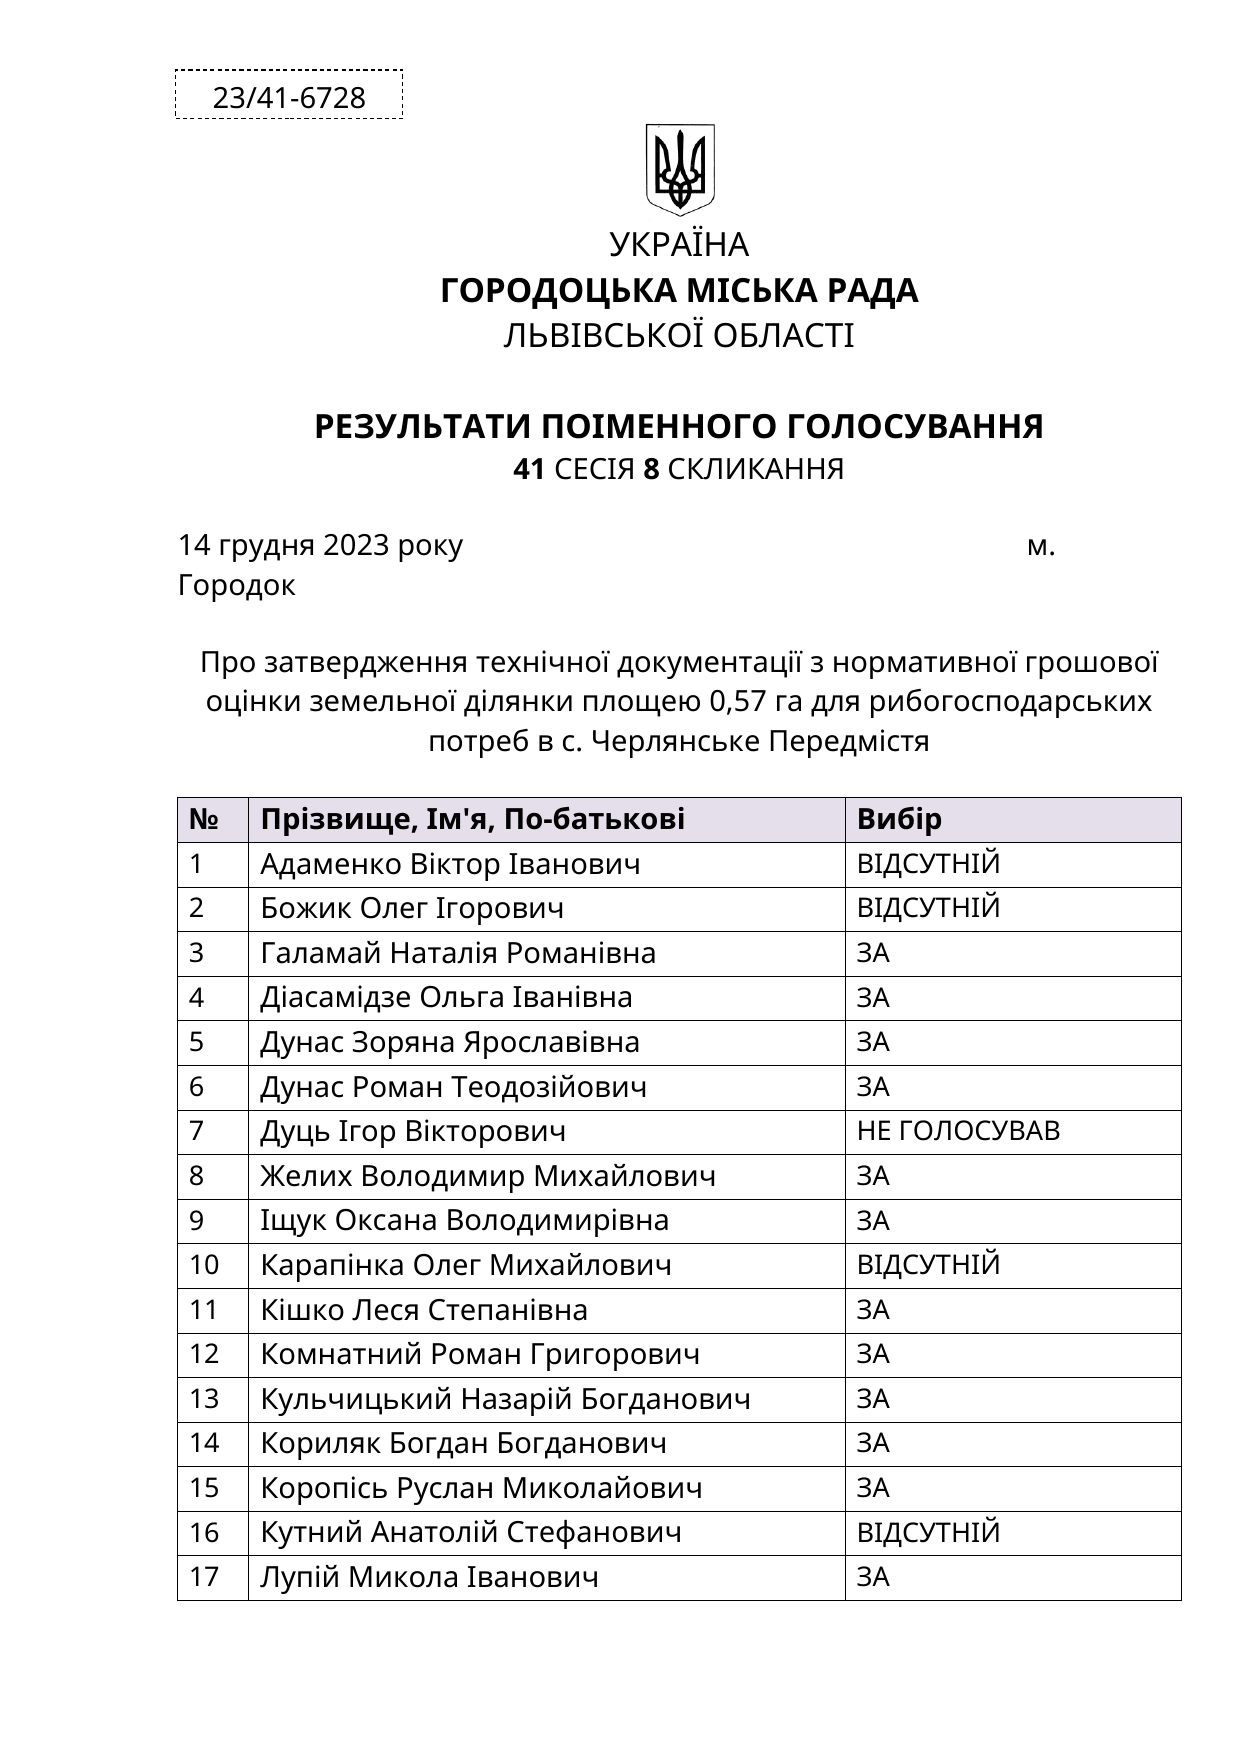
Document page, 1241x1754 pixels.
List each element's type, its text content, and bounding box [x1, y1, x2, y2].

table_cell ЗА [846, 1378, 1181, 1422]
table_cell ЗА [846, 1423, 1181, 1466]
text ЛЬВІВСЬКОЇ ОБЛАСТІ [177, 312, 1181, 357]
table_cell 9 [178, 1200, 248, 1243]
table_cell ВІДСУТНІЙ [846, 1244, 1181, 1288]
table_cell ЗА [846, 1021, 1181, 1065]
table_header № [178, 798, 248, 842]
table_header Прізвище, Ім'я, По-батькові [249, 798, 845, 842]
text Про затвердження технічної документації з нормативної грошової оцінки земельної ділянки площею 0,57 га для рибогосподарських потреб в с. Черлянське Передмістя [177, 641, 1181, 760]
table_cell 13 [178, 1378, 248, 1422]
table_cell ЗА [846, 1289, 1181, 1332]
table_cell 4 [178, 977, 248, 1020]
table_cell ЗА [846, 977, 1181, 1020]
table_cell Лупій Микола Іванович [249, 1556, 845, 1600]
table_cell 11 [178, 1289, 248, 1332]
text ГОРОДОЦЬКА МІСЬКА РАДА [177, 266, 1181, 312]
table_cell ЗА [846, 1556, 1181, 1600]
table_cell Кульчицький Назарій Богданович [249, 1378, 845, 1422]
table_cell 5 [178, 1021, 248, 1065]
table_cell 15 [178, 1467, 248, 1511]
table_cell ЗА [846, 1334, 1181, 1377]
table_cell Божик Олег Ігорович [249, 888, 845, 931]
text РЕЗУЛЬТАТИ ПОІМЕННОГО ГОЛОСУВАННЯ [177, 403, 1181, 448]
table_cell Коропісь Руслан Миколайович [249, 1467, 845, 1511]
table_cell Кориляк Богдан Богданович [249, 1423, 845, 1466]
table_cell Желих Володимир Михайлович [249, 1155, 845, 1199]
table_cell 1 [178, 843, 248, 887]
table_cell НЕ ГОЛОСУВАВ [846, 1111, 1181, 1154]
table_cell ЗА [846, 1200, 1181, 1243]
table_cell ВІДСУТНІЙ [846, 843, 1181, 887]
table_cell 16 [178, 1512, 248, 1555]
table_cell 14 [178, 1423, 248, 1466]
table_cell ЗА [846, 1066, 1181, 1109]
text УКРАЇНА [177, 221, 1181, 266]
table_cell Комнатний Роман Григорович [249, 1334, 845, 1377]
table_cell 2 [178, 888, 248, 931]
table_cell Кішко Леся Степанівна [249, 1289, 845, 1332]
table_cell 12 [178, 1334, 248, 1377]
table_cell 17 [178, 1556, 248, 1600]
table_cell 10 [178, 1244, 248, 1288]
table_cell ЗА [846, 1155, 1181, 1199]
text 41 СЕСІЯ 8 СКЛИКАННЯ [177, 448, 1181, 488]
table_cell Карапінка Олег Михайлович [249, 1244, 845, 1288]
text 14 грудня 2023 року м. Городок [177, 525, 1181, 604]
table_cell Галамай Наталія Романівна [249, 932, 845, 976]
table_cell Адаменко Віктор Іванович [249, 843, 845, 887]
table_cell Дунас Зоряна Ярославівна [249, 1021, 845, 1065]
table_header Вибір [846, 798, 1181, 842]
table_cell 6 [178, 1066, 248, 1109]
table_cell ВІДСУТНІЙ [846, 888, 1181, 931]
table_cell 8 [178, 1155, 248, 1199]
table_cell ЗА [846, 932, 1181, 976]
table_cell Кутний Анатолій Стефанович [249, 1512, 845, 1555]
table_cell Дуць Ігор Вікторович [249, 1111, 845, 1154]
table_cell ЗА [846, 1467, 1181, 1511]
table_cell Діасамідзе Ольга Іванівна [249, 977, 845, 1020]
table_cell Дунас Роман Теодозійович [249, 1066, 845, 1109]
table_cell 7 [178, 1111, 248, 1154]
table_cell 3 [178, 932, 248, 976]
table_cell ВІДСУТНІЙ [846, 1512, 1181, 1555]
table_cell Іщук Оксана Володимирівна [249, 1200, 845, 1243]
picture [633, 118, 726, 221]
